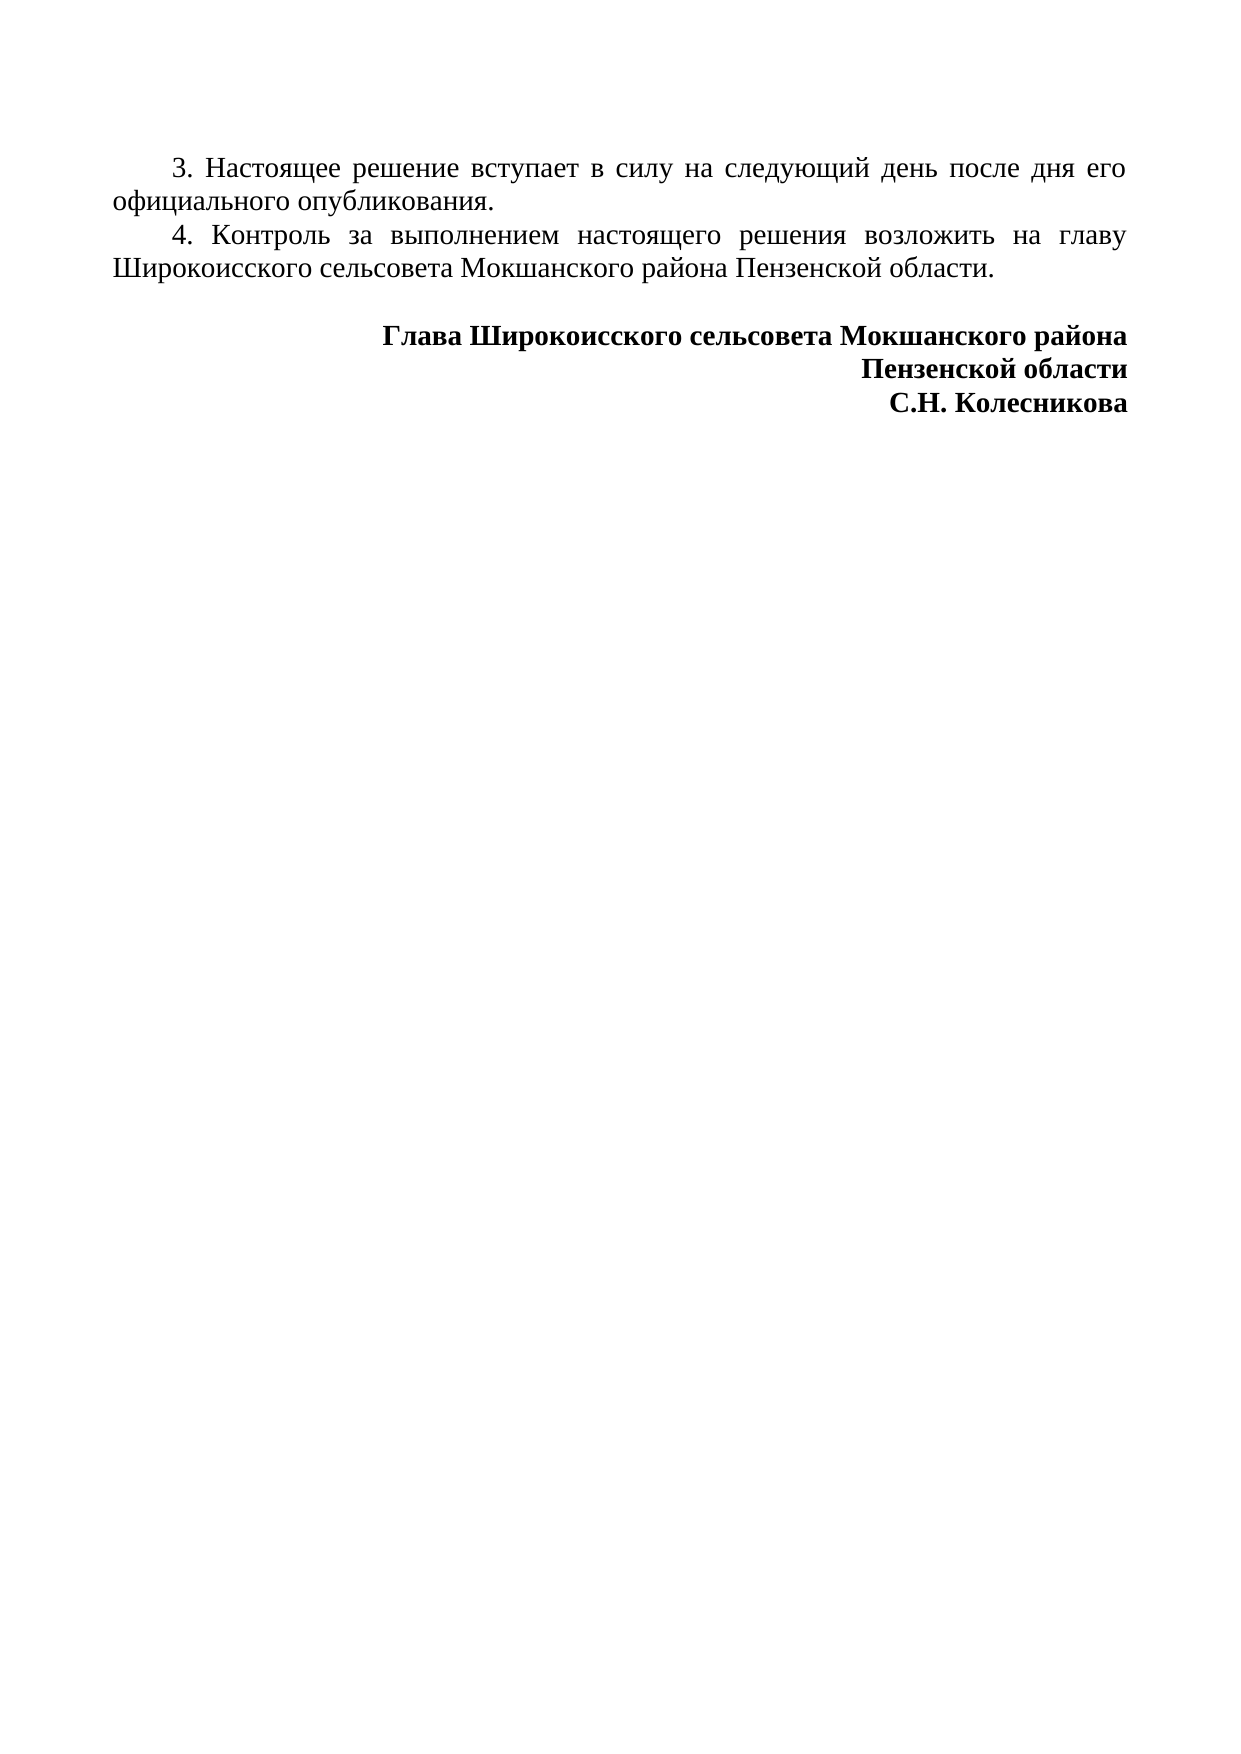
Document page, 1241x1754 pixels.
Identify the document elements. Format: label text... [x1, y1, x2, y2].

text Пензенской области [112, 351, 1128, 385]
text 3. Настоящее решение вступает в силу на следующий день после дня его официального опубликования. [112, 150, 1128, 217]
text Глава Широкоисского сельсовета Мокшанского района [112, 318, 1128, 351]
text С.Н. Колесникова [112, 385, 1128, 418]
text 4. Контроль за выполнением настоящего решения возложить на главу Широкоисского сельсовета Мокшанского района Пензенской области. [112, 217, 1128, 284]
